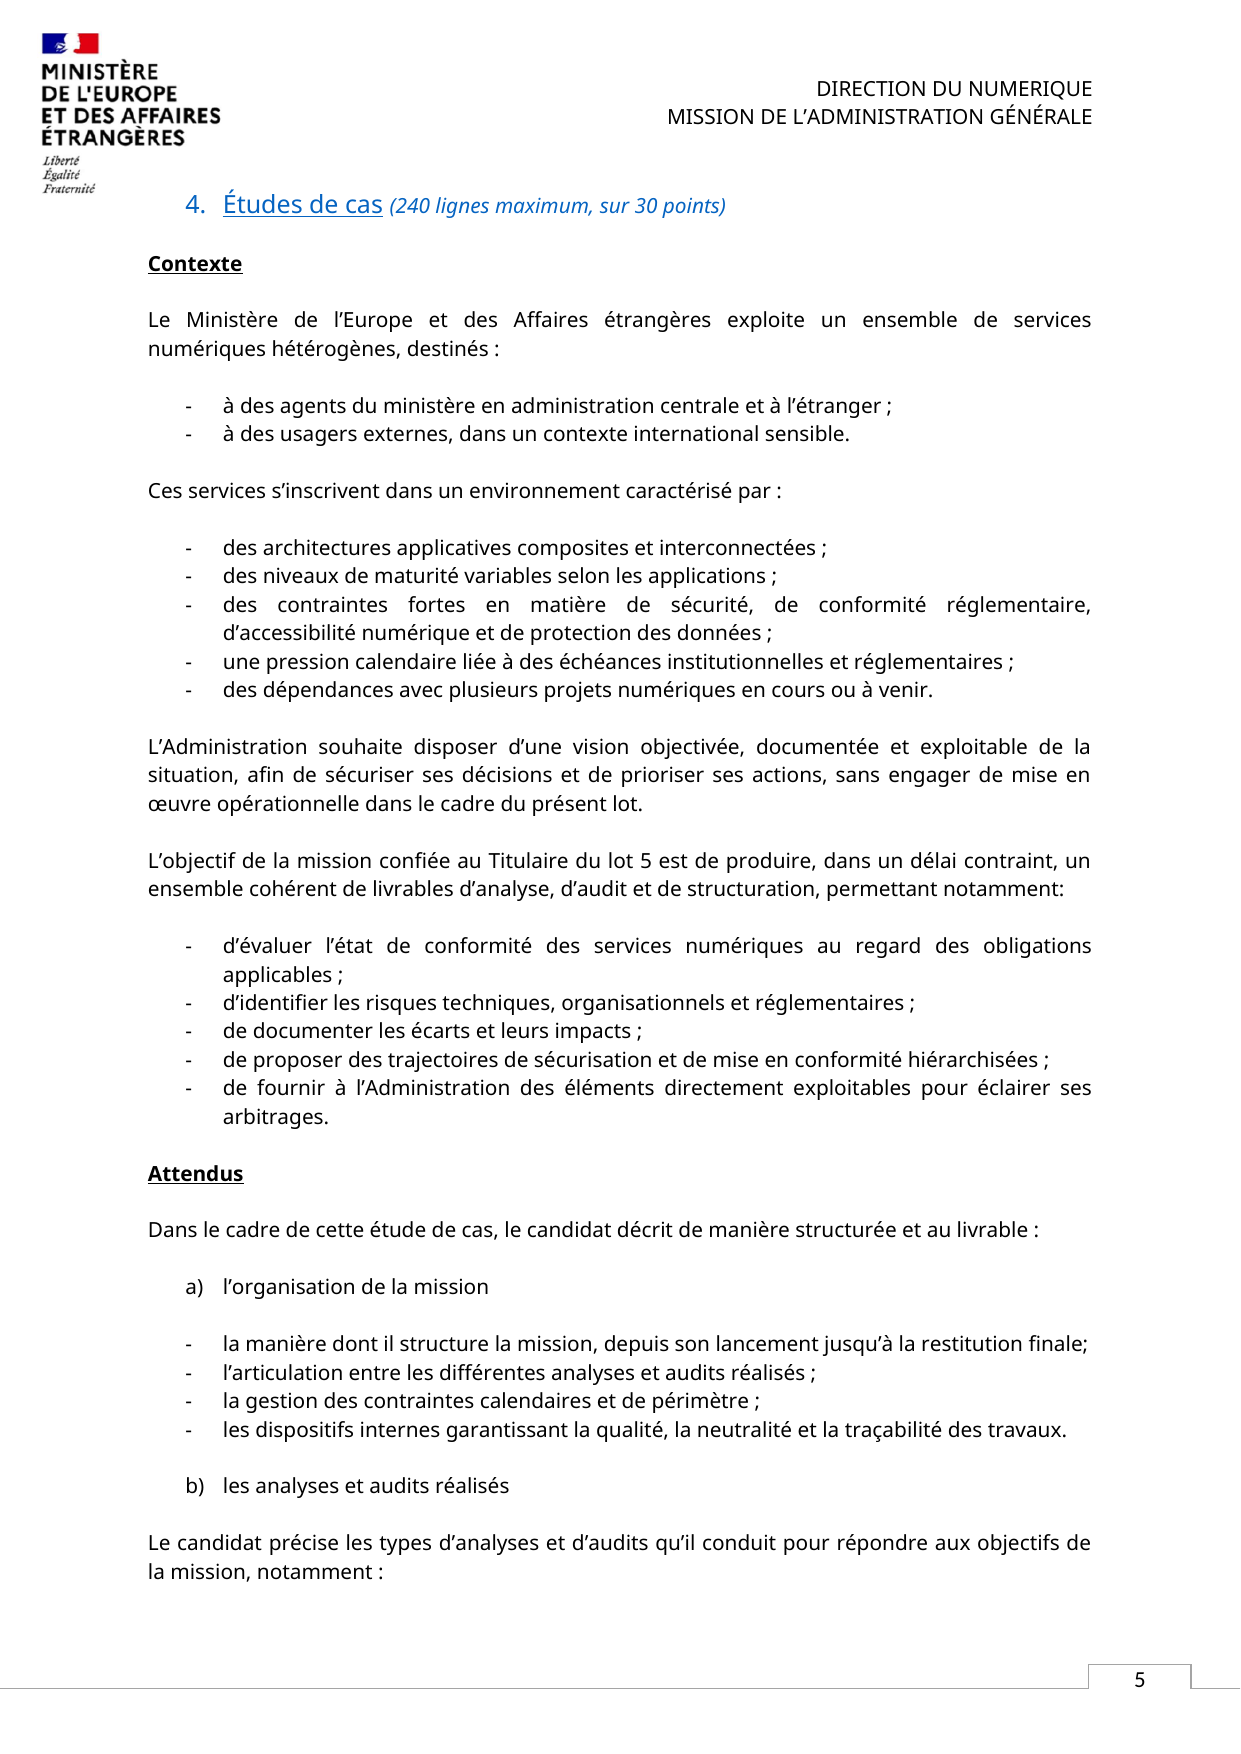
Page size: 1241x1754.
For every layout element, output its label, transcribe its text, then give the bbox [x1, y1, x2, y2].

text Contexte [148, 249, 1093, 277]
list l’articulation entre les différentes analyses et audits réalisés ; [185, 1358, 1093, 1386]
list d’identifier les risques techniques, organisationnels et réglementaires ; [185, 988, 1093, 1017]
picture [25, 18, 243, 212]
text Attendus [148, 1159, 1093, 1187]
list à des agents du ministère en administration centrale et à l’étranger ; [185, 391, 1093, 419]
list les dispositifs internes garantissant la qualité, la neutralité et la traçabilité des travaux. [185, 1415, 1093, 1443]
text Ces services s’inscrivent dans un environnement caractérisé par : [148, 476, 1093, 505]
list de documenter les écarts et leurs impacts ; [185, 1017, 1093, 1045]
text L’Administration souhaite disposer d’une vision objectivée, documentée et exploitable de la situation, afin de sécuriser ses décisions et de prioriser ses actions, sans engager de mise en œuvre opérationnelle dans le cadre du présent lot. [148, 732, 1093, 817]
list des dépendances avec plusieurs projets numériques en cours ou à venir. [185, 675, 1093, 704]
list des contraintes fortes en matière de sécurité, de conformité réglementaire, d’accessibilité numérique et de protection des données ; [185, 590, 1093, 647]
list d’évaluer l’état de conformité des services numériques au regard des obligations applicables ; [185, 931, 1093, 988]
list la manière dont il structure la mission, depuis son lancement jusqu’à la restitution finale; [185, 1329, 1093, 1358]
text L’objectif de la mission confiée au Titulaire du lot 5 est de produire, dans un délai contraint, un ensemble cohérent de livrables d’analyse, d’audit et de structuration, permettant notamment: [148, 846, 1093, 903]
text Le Ministère de l’Europe et des Affaires étrangères exploite un ensemble de services numériques hétérogènes, destinés : [148, 306, 1093, 362]
list une pression calendaire liée à des échéances institutionnelles et réglementaires ; [185, 647, 1093, 675]
text Le candidat précise les types d’analyses et d’audits qu’il conduit pour répondre aux objectifs de la mission, notamment : [148, 1528, 1093, 1585]
list l’organisation de la mission [185, 1272, 1093, 1301]
list la gestion des contraintes calendaires et de périmètre ; [185, 1386, 1093, 1415]
list de proposer des trajectoires de sécurisation et de mise en conformité hiérarchisées ; [185, 1045, 1093, 1073]
text Dans le cadre de cette étude de cas, le candidat décrit de manière structurée et au livrable : [148, 1216, 1093, 1244]
list les analyses et audits réalisés [185, 1472, 1093, 1500]
subtitle Études de cas (240 lignes maximum, sur 30 points) [185, 187, 1093, 221]
list des niveaux de maturité variables selon les applications ; [185, 562, 1093, 590]
list à des usagers externes, dans un contexte international sensible. [185, 419, 1093, 448]
list des architectures applicatives composites et interconnectées ; [185, 533, 1093, 562]
list de fournir à l’Administration des éléments directement exploitables pour éclairer ses arbitrages. [185, 1073, 1093, 1130]
